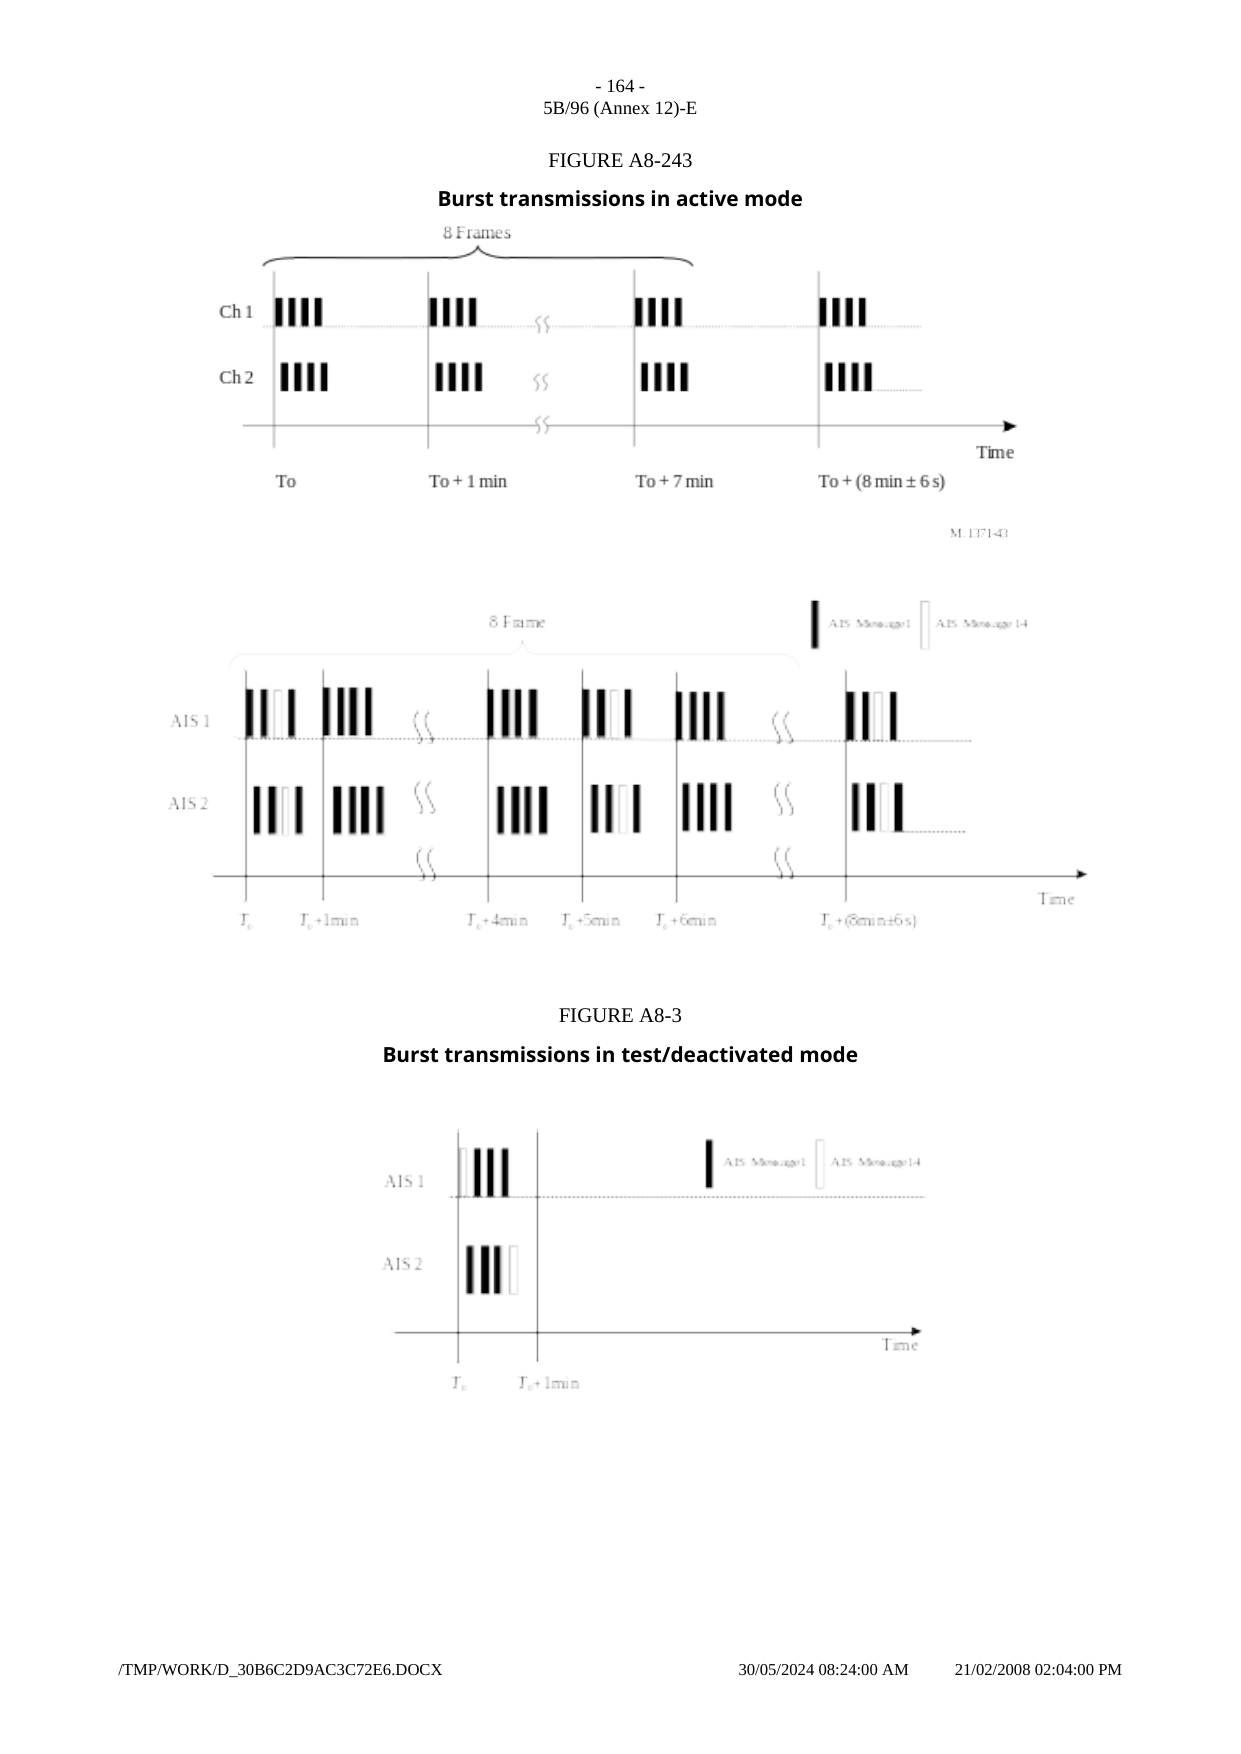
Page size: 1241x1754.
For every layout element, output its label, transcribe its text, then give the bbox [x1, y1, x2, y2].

text Figure [118, 148, 1122, 172]
title Burst transmissions in active mode [118, 184, 1122, 213]
